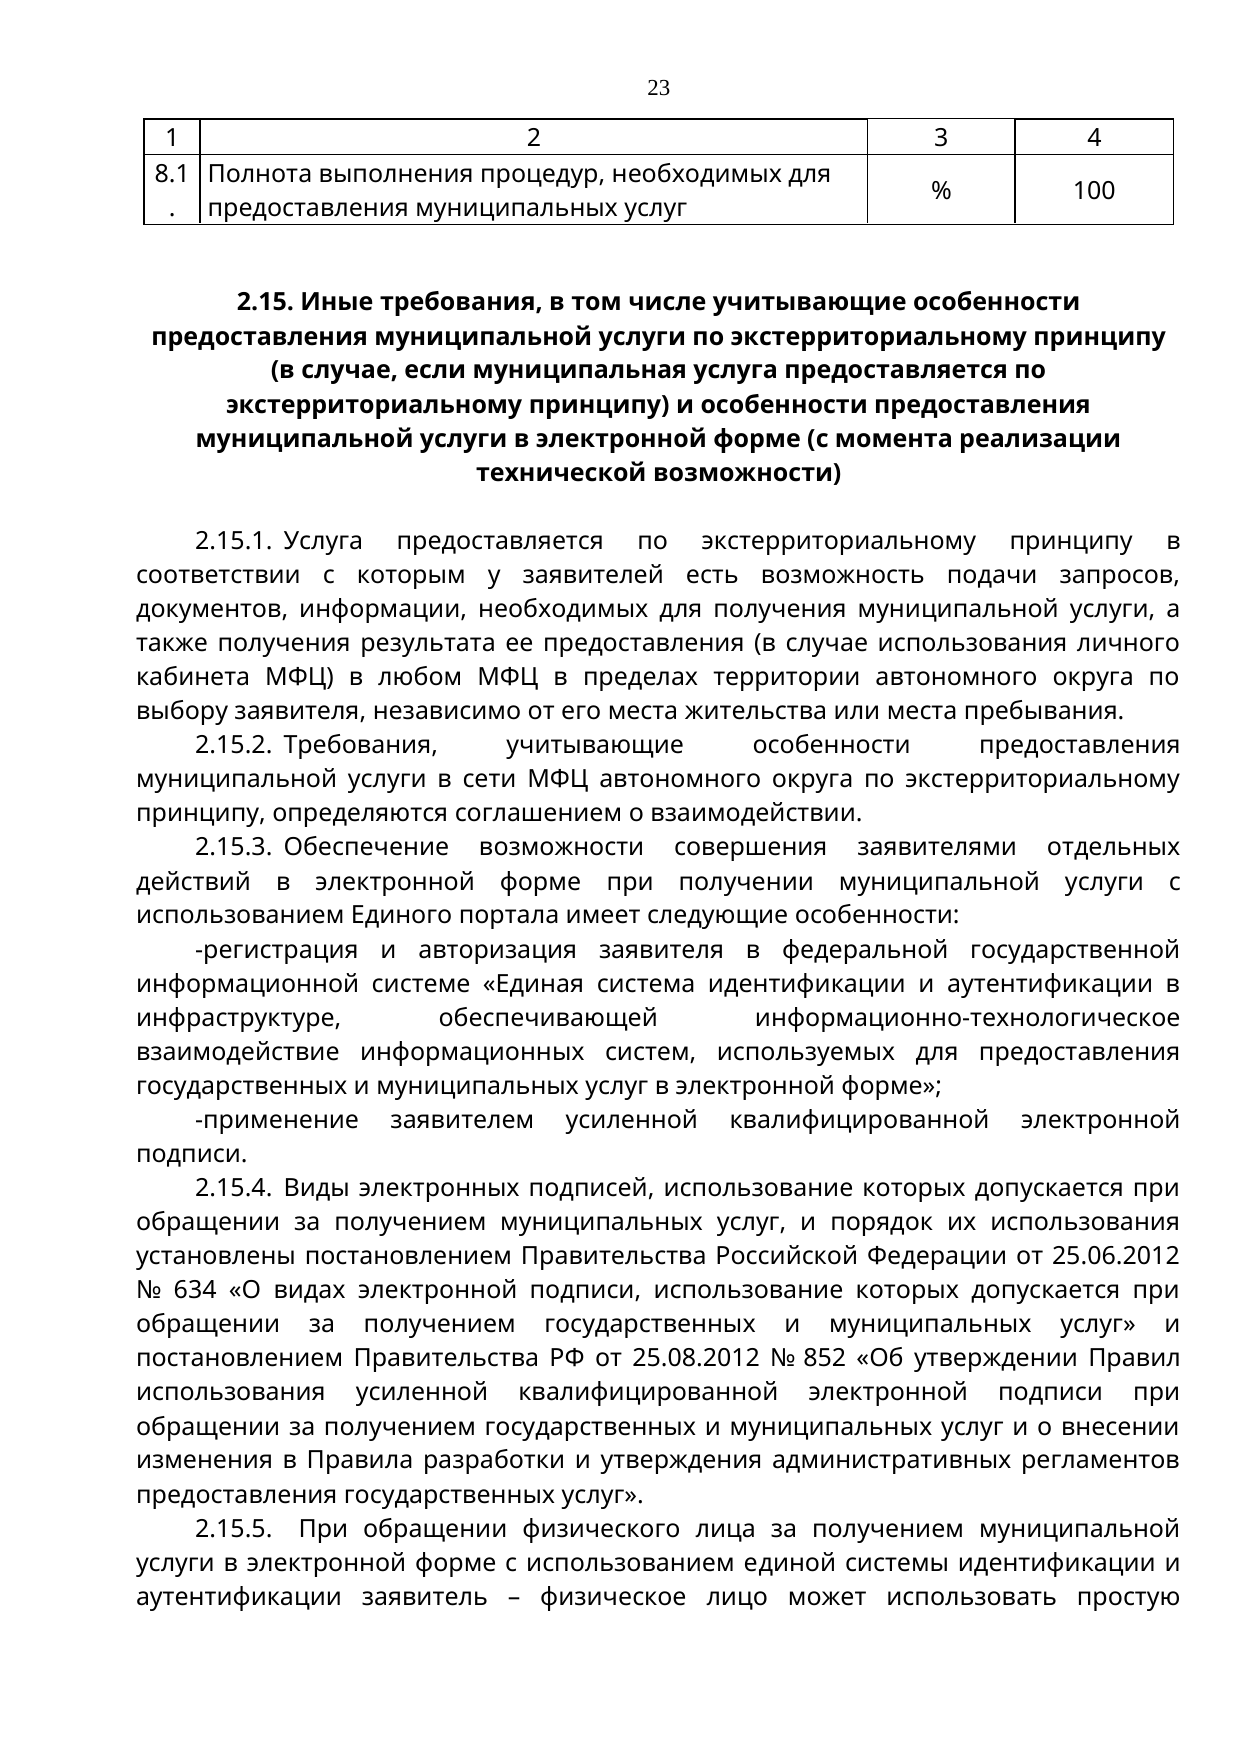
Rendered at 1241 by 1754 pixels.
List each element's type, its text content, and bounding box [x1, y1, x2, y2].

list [136, 1510, 1181, 1612]
list Требования, учитывающие особенности предоставления муниципальной услуги в сети МФЦ автономного округа по экстерриториальному принципу, определяются соглашением о взаимодействии. [136, 727, 1181, 829]
table_cell Полнота выполнения процедур, необходимых для предоставления муниципальных услуг [201, 155, 867, 223]
table_cell 100 [1016, 155, 1173, 223]
text -регистрация и авторизация заявителя в федеральной государственной информационной системе «Единая система идентификации и аутентификации в инфраструктуре, обеспечивающей информационно-технологическое взаимодействие информационных систем, используемых для предоставления государственных и муниципальных услуг в электронной форме»; [136, 931, 1181, 1102]
table_header 2 [201, 120, 867, 154]
table_cell % [868, 155, 1014, 223]
list Обеспечение возможности совершения заявителями отдельных действий в электронной форме при получении муниципальной услуги с использованием Единого портала имеет следующие особенности: [136, 829, 1181, 931]
list -применение заявителем усиленной квалифицированной электронной подписи. [136, 1102, 1181, 1170]
table_cell 8.1. [145, 155, 199, 223]
table_header 4 [1016, 120, 1173, 154]
list Виды электронных подписей, использование которых допускается при обращении за получением муниципальных услуг, и порядок их использования установлены постановлением Правительства Российской Федерации от 25.06.2012 № 634 «О видах электронной подписи, использование которых допускается при обращении за получением государственных и муниципальных услуг» и постановлением Правительства РФ от 25.08.2012 № 852 «Об утверждении Правил использования усиленной квалифицированной электронной подписи при обращении за получением государственных и муниципальных услуг и о внесении изменения в Правила разработки и утверждения административных регламентов предоставления государственных услуг». [136, 1170, 1181, 1510]
list Услуга предоставляется по экстерриториальному принципу в соответствии с которым у заявителей есть возможность подачи запросов, документов, информации, необходимых для получения муниципальной услуги, а также получения результата ее предоставления (в случае использования личного кабинета МФЦ) в любом МФЦ в пределах территории автономного округа по выбору заявителя, независимо от его места жительства или места пребывания. [136, 522, 1181, 727]
table_header 1 [145, 120, 199, 154]
text 2.15. Иные требования, в том числе учитывающие особенности предоставления муниципальной услуги по экстерриториальному принципу (в случае, если муниципальная услуга предоставляется по экстерриториальному принципу) и особенности предоставления муниципальной услуги в электронной форме (с момента реализации технической возможности) [136, 284, 1181, 488]
table_header 3 [868, 119, 1014, 154]
